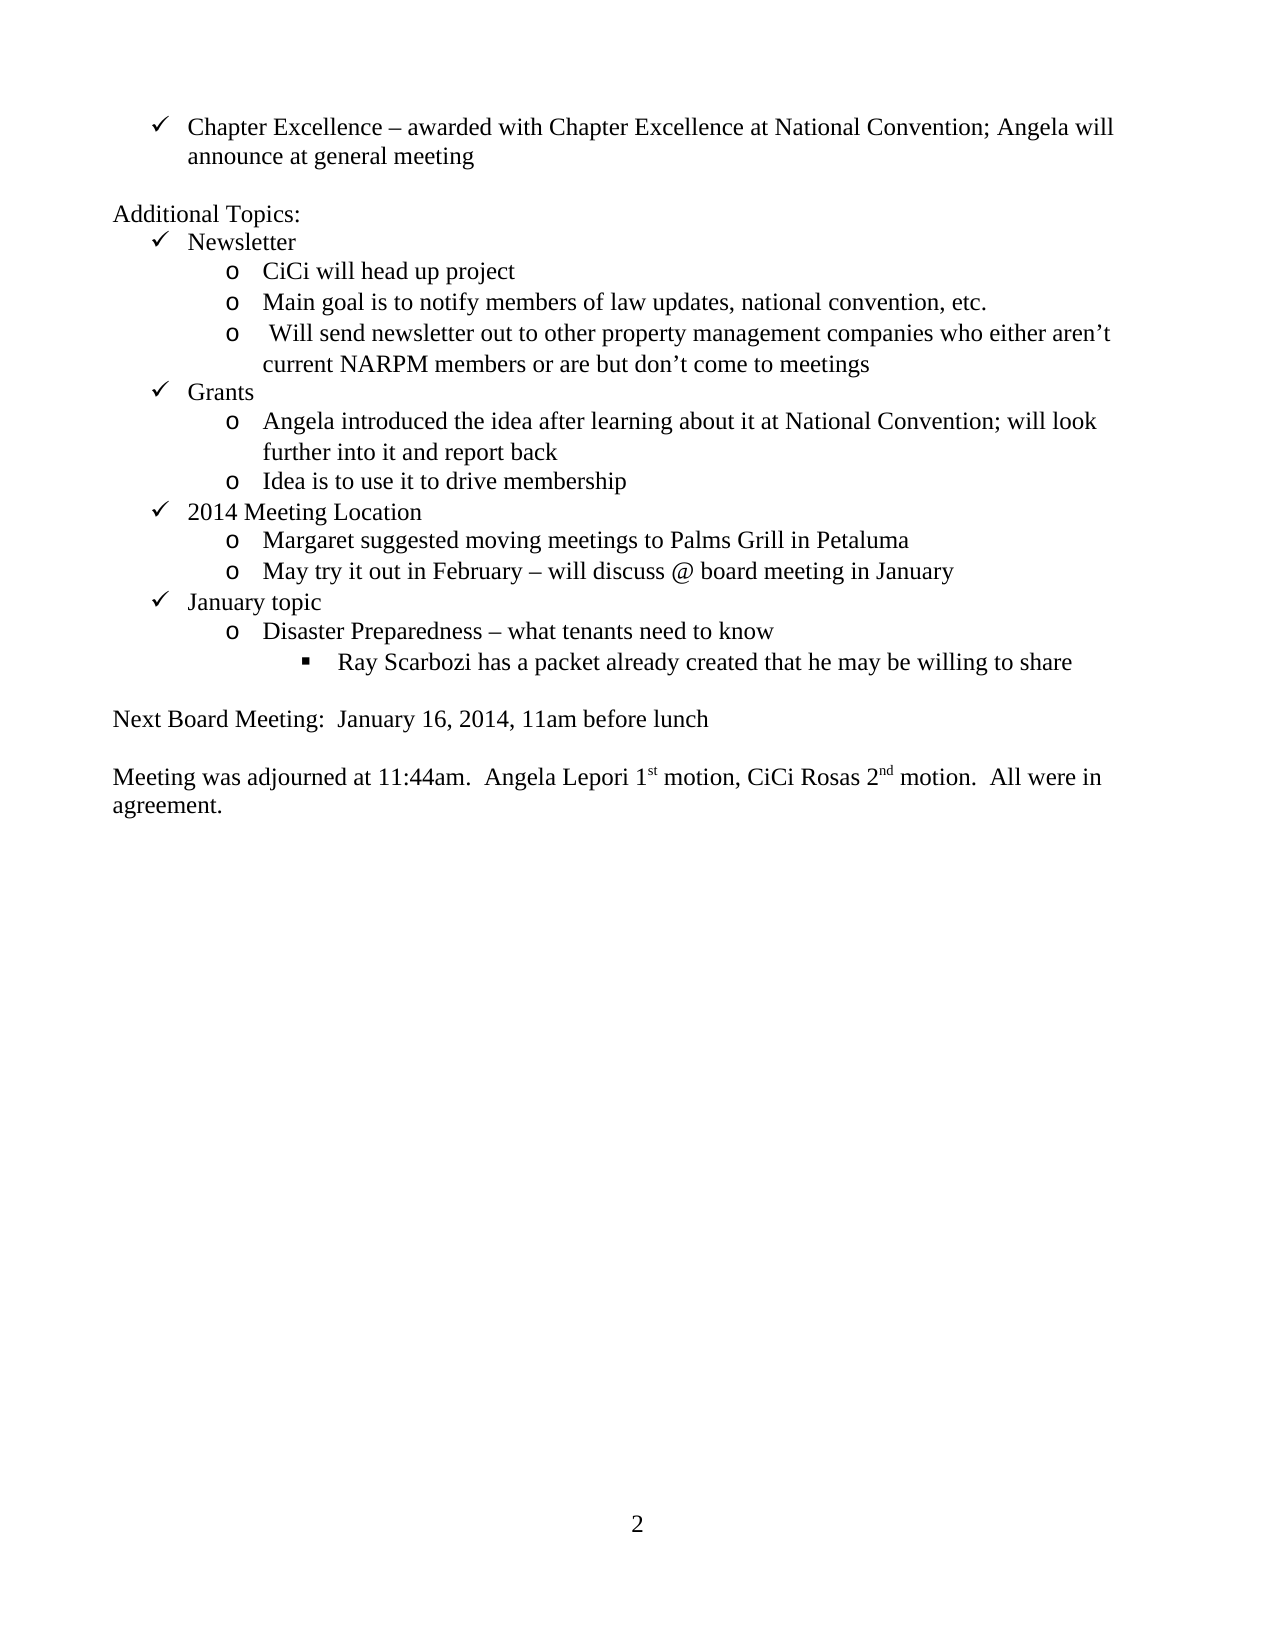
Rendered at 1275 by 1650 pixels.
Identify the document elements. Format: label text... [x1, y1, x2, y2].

list Will send newsletter out to other property management companies who either aren’t current NARPM members or are but don’t come to meetings [225, 318, 1162, 377]
list Grants [150, 377, 1162, 406]
list Main goal is to notify members of law updates, national convention, etc. [225, 287, 1162, 318]
text Next Board Meeting: January 16, 2014, 11am before lunch [112, 704, 1162, 733]
list Newsletter [150, 227, 1162, 256]
list Ray Scarbozi has a packet already created that he may be willing to share [300, 647, 1162, 675]
list 2014 Meeting Location [150, 497, 1162, 525]
text Additional Topics: [112, 199, 1162, 227]
list May try it out in February – will discuss @ board meeting in January [225, 556, 1162, 587]
list Margaret suggested moving meetings to Palms Grill in Petaluma [225, 525, 1162, 556]
list CiCi will head up project [225, 256, 1162, 287]
list Disaster Preparedness – what tenants need to know [225, 616, 1162, 647]
list Idea is to use it to drive membership [225, 466, 1162, 497]
text Meeting was adjourned at 11:44am. Angela Lepori 1st motion, CiCi Rosas 2nd motion. All were in agreement. [112, 762, 1162, 819]
list Angela introduced the idea after learning about it at National Convention; will look further into it and report back [225, 406, 1162, 466]
list January topic [150, 587, 1162, 616]
list Chapter Excellence – awarded with Chapter Excellence at National Convention; Angela will announce at general meeting [150, 112, 1162, 170]
